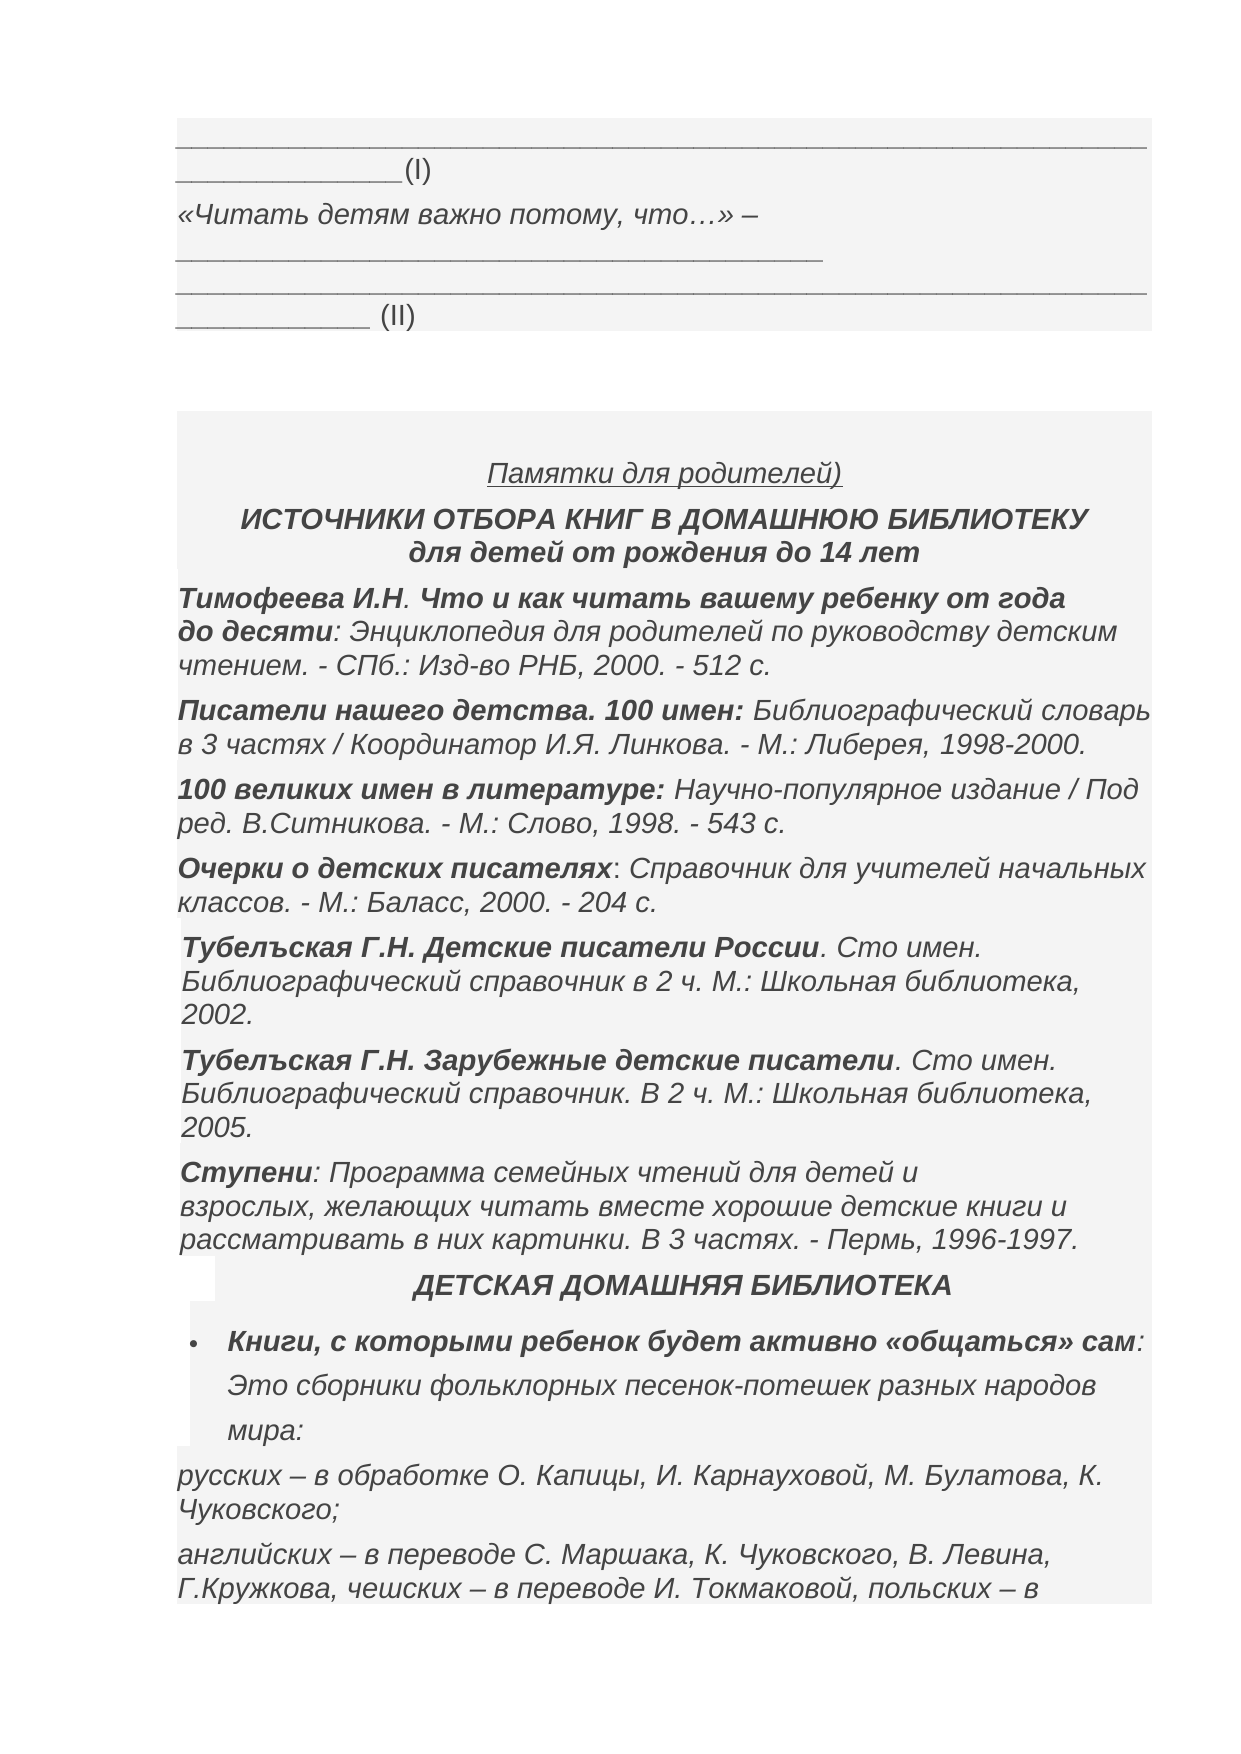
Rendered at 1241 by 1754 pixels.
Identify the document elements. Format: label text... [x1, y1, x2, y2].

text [177, 1537, 1152, 1604]
text Памятки для родителей) [177, 456, 1152, 490]
text Тубелъская Г.Н. Зарубежные детские писатели. Сто имен. Библиографический справочник. В 2 ч. М.: Школьная библиотека, 2005. [181, 1043, 1152, 1143]
list Книги, с которыми ребенок будет активно «общаться» сам: Это сборники фольклорных песенок-потешек разных народов мира: [190, 1313, 1152, 1446]
text «Читать детям важно потому, что…» –________________________________________ ________________________________________________________________________ (II) [177, 197, 1152, 331]
text Тимофеева И.Н. Что и как читать вашему ребенку от года до десяти: Энциклопедия для родителей по руководству детским чтением. - СПб.: Изд-во РНБ, 2000. - 512 с. [178, 581, 1152, 681]
text Ступени: Программа семейных чтений для детей и взрослых, желающих читать вместе хорошие детские книги и рассматривать в них картинки. В 3 частях. - Пермь, 1996-1997. [180, 1155, 1152, 1256]
text Очерки о детских писателях: Справочник для учителей начальных классов. - М.: Баласс, 2000. - 204 с. [177, 851, 1152, 918]
text Тубелъская Г.Н. Детские писатели России. Сто имен. Библиографический справочник в 2 ч. М.: Школьная библиотека, 2002. [181, 930, 1152, 1031]
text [177, 118, 1152, 185]
text 100 великих имен в литературе: Научно-популярное издание / Под ред. В.Ситникова. - М.: Слово, 1998. - 543 с. [177, 772, 1152, 839]
text ДЕТСКАЯ ДОМАШНЯЯ БИБЛИОТЕКА [215, 1268, 1152, 1301]
text русских – в обработке О. Капицы, И. Карнауховой, М. Булатова, К. Чуковского; [177, 1458, 1152, 1525]
text Писатели нашего детства. 100 имен: Библиографический словарь в 3 частях / Координатор И.Я. Линкова. - М.: Либерея, 1998-2000. [178, 693, 1152, 760]
text ИСТОЧНИКИ ОТБОРА КНИГ В ДОМАШНЮЮ БИБЛИОТЕКУ для детей от рождения до 14 лет [177, 502, 1152, 569]
